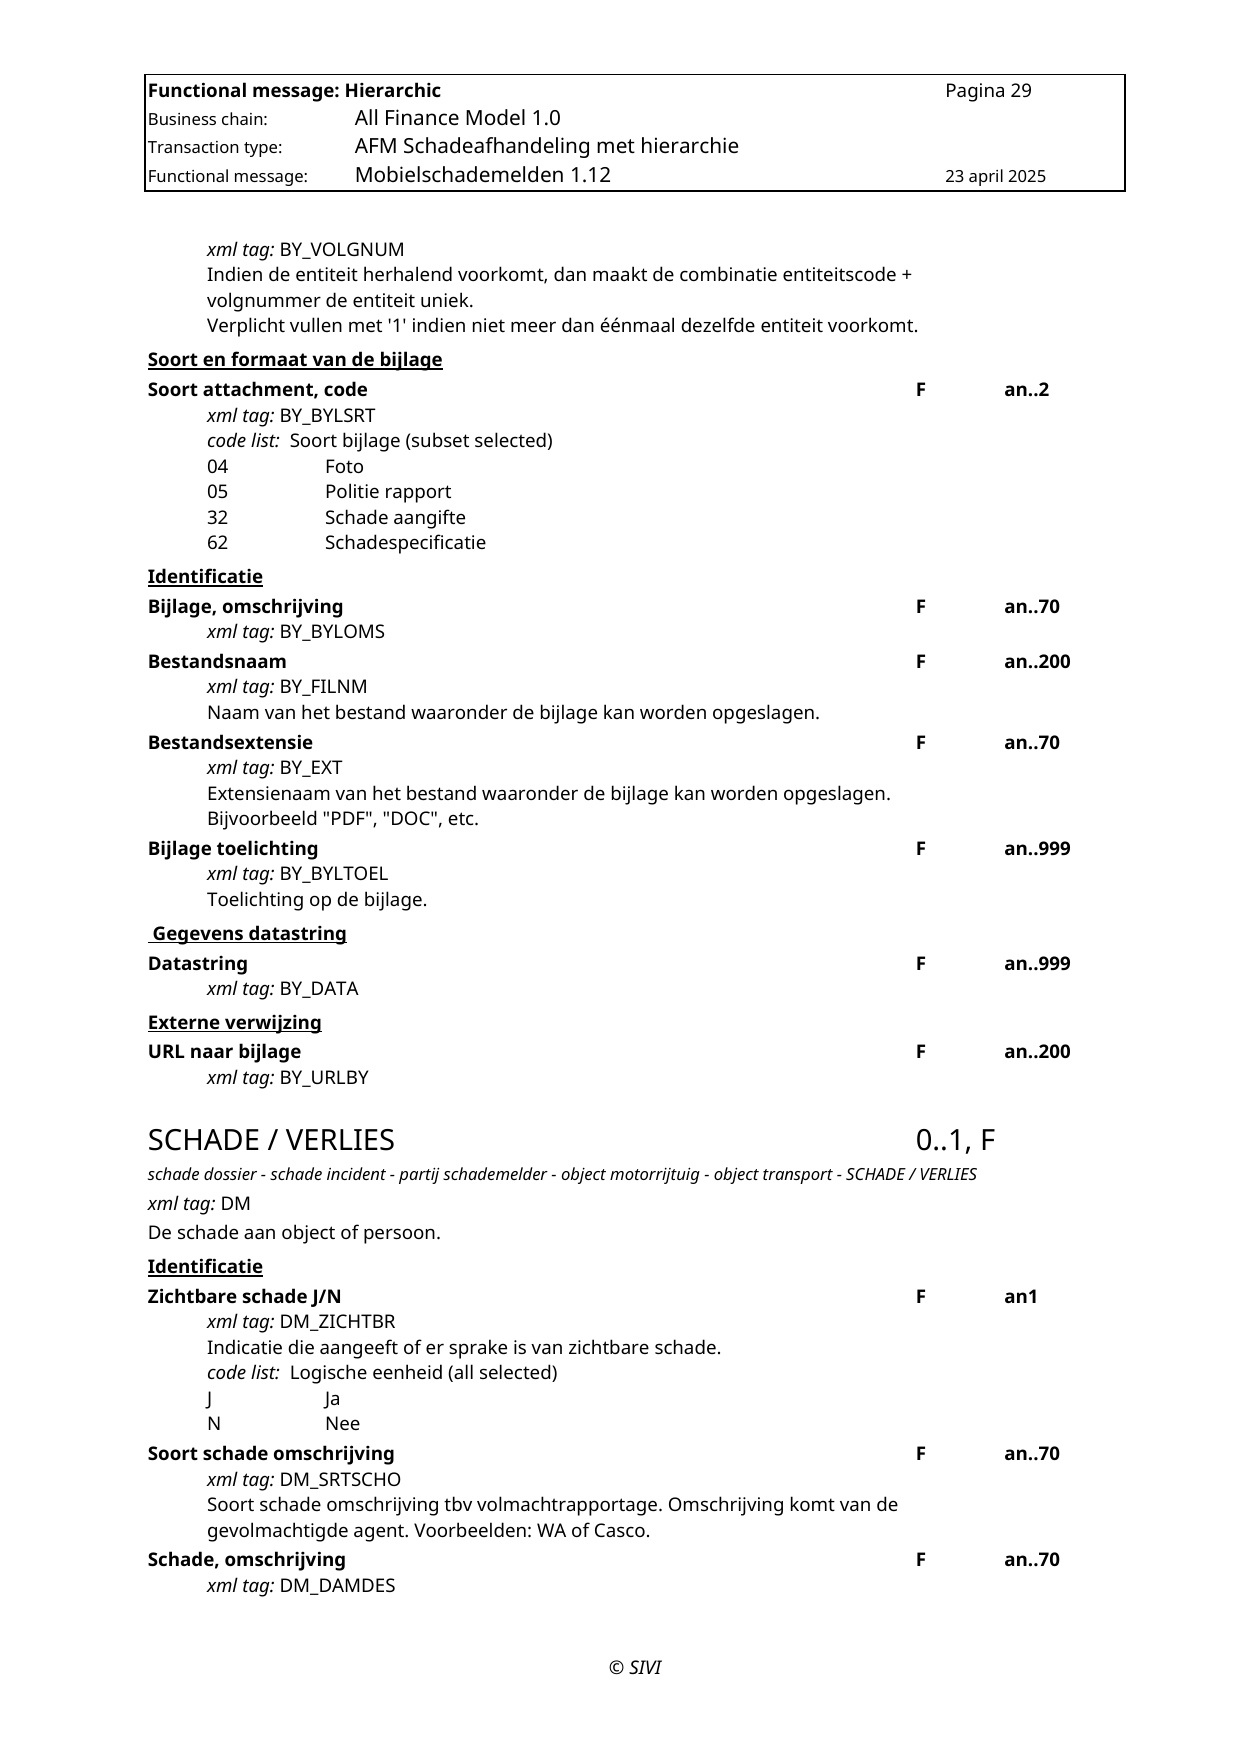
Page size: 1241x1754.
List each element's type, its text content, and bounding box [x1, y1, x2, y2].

text Bestandsextensie F an..70 [148, 729, 1122, 754]
text xml tag: DM [148, 1190, 1122, 1215]
text Bijlage, omschrijving F an..70 [148, 593, 1122, 618]
text xml tag: BY_BYLSRT [207, 402, 945, 427]
text xml tag: BY_EXT [207, 754, 945, 780]
text Toelichting op de bijlage. [207, 886, 945, 912]
text xml tag: BY_BYLTOEL [207, 861, 945, 886]
text xml tag: BY_URLBY [207, 1064, 945, 1090]
text N Nee [207, 1411, 1122, 1436]
text Identificatie [148, 563, 1122, 589]
text Extensienaam van het bestand waaronder de bijlage kan worden opgeslagen. Bijvoorbeeld "PDF", "DOC", etc. [207, 780, 945, 831]
text Schade, omschrijving F an..70 [148, 1547, 1122, 1572]
text xml tag: BY_VOLGNUM [207, 236, 945, 262]
text Soort schade omschrijving F an..70 [148, 1440, 1122, 1466]
text schade dossier - schade incident - partij schademelder - object motorrijtuig - object transport - SCHADE / VERLIES [148, 1163, 1122, 1186]
text J Ja [207, 1385, 1122, 1411]
text Soort en formaat van de bijlage [148, 347, 1122, 372]
text code list: Soort bijlage (subset selected) [207, 427, 945, 453]
text Datastring F an..999 [148, 950, 1122, 975]
text Schade / verlies 0..1, F [148, 1119, 1122, 1159]
text code list: Logische eenheid (all selected) [207, 1359, 945, 1385]
text 05 Politie rapport [207, 478, 1122, 504]
text 32 Schade aangifte [207, 504, 1122, 529]
text Identificatie [148, 1253, 1122, 1279]
text 62 Schadespecificatie [207, 529, 1122, 555]
text Externe verwijzing [148, 1009, 1122, 1035]
text xml tag: BY_FILNM [207, 674, 945, 699]
text Indicatie die aangeeft of er sprake is van zichtbare schade. [207, 1334, 945, 1359]
text xml tag: BY_BYLOMS [207, 618, 945, 644]
text Bestandsnaam F an..200 [148, 648, 1122, 674]
text Indien de entiteit herhalend voorkomt, dan maakt de combinatie entiteitscode + volgnummer de entiteit uniek. [207, 262, 945, 313]
text 04 Foto [207, 453, 1122, 478]
text xml tag: DM_ZICHTBR [207, 1308, 945, 1334]
text xml tag: BY_DATA [207, 975, 945, 1001]
text Soort schade omschrijving tbv volmachtrapportage. Omschrijving komt van de gevolmachtigde agent. Voorbeelden: WA of Casco. [207, 1491, 945, 1542]
text xml tag: DM_SRTSCHO [207, 1466, 945, 1491]
text URL naar bijlage F an..200 [148, 1039, 1122, 1064]
text Bijlage toelichting F an..999 [148, 835, 1122, 861]
text Naam van het bestand waaronder de bijlage kan worden opgeslagen. [207, 699, 945, 725]
text Soort attachment, code F an..2 [148, 376, 1122, 402]
text Gegevens datastring [148, 920, 1122, 946]
text Verplicht vullen met '1' indien niet meer dan éénmaal dezelfde entiteit voorkomt. [207, 313, 945, 338]
text xml tag: DM_DAMDES [207, 1572, 945, 1598]
text Zichtbare schade J/N F an1 [148, 1283, 1122, 1308]
text De schade aan object of persoon. [148, 1219, 945, 1245]
